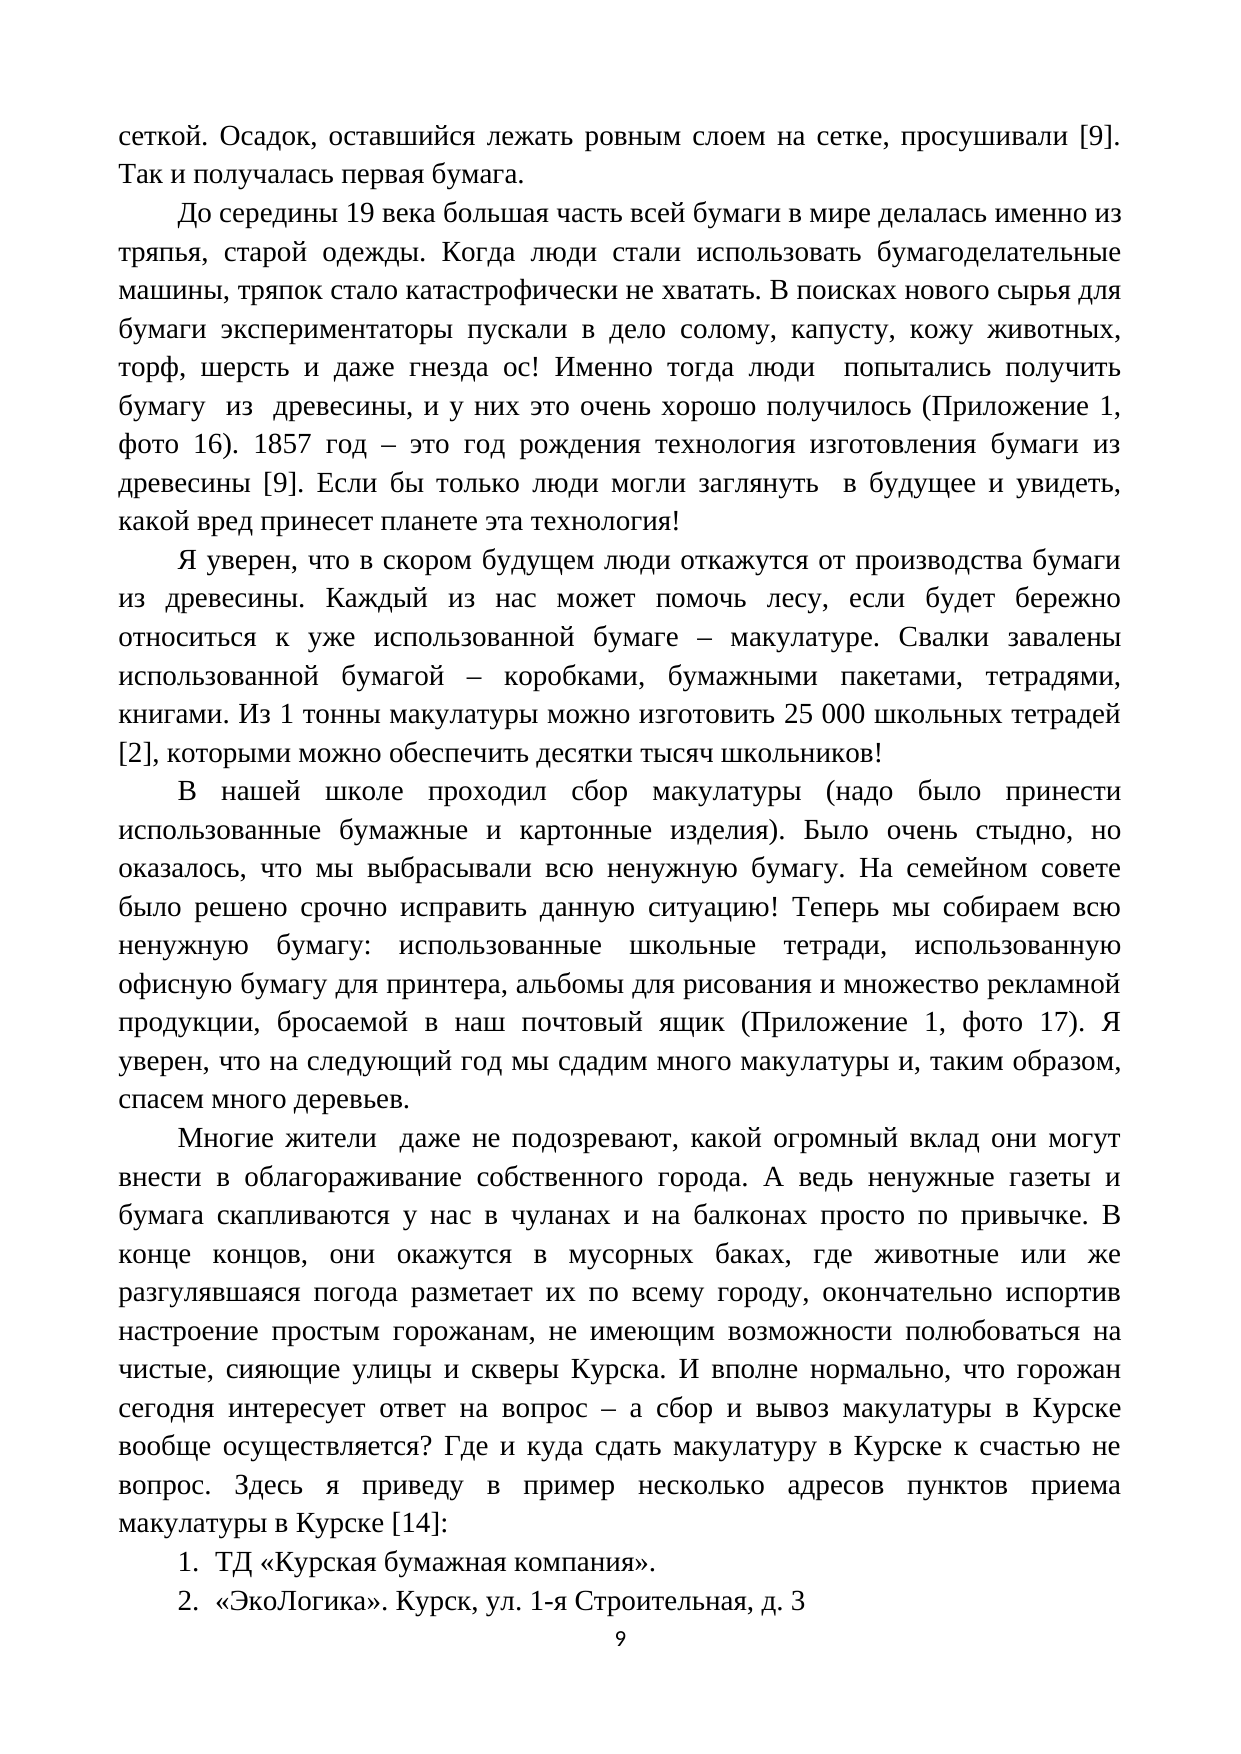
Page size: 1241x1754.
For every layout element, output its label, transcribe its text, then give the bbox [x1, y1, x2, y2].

text Я уверен, что в скором будущем люди откажутся от производства бумаги из древесины. Каждый из нас может помочь лесу, если будет бережно относиться к уже использованной бумаге – макулатуре. Свалки завалены использованной бумагой – коробками, бумажными пакетами, тетрадями, книгами. Из 1 тонны макулатуры можно изготовить 25 000 школьных тетрадей [2], которыми можно обеспечить десятки тысяч школьников! [118, 542, 1122, 768]
list ТД «Курская бумажная компания». [177, 1544, 1122, 1578]
list «ЭкоЛогика». Курск, ул. 1-я Строительная, д. 3 [177, 1583, 1122, 1616]
text Многие жители даже не подозревают, какой огромный вклад они могут внести в облагораживание собственного города. А ведь ненужные газеты и бумага скапливаются у нас в чуланах и на балконах просто по привычке. В конце концов, они окажутся в мусорных баках, где животные или же разгулявшаяся погода разметает их по всему городу, окончательно испортив настроение простым горожанам, не имеющим возможности полюбоваться на чистые, сияющие улицы и скверы Курска. И вполне нормально, что горожан сегодня интересует ответ на вопрос – а сбор и вывоз макулатуры в Курске вообще осуществляется? Где и куда сдать макулатуру в Курске к счастью не вопрос. Здесь я приведу в пример несколько адресов пунктов приема макулатуры в Курске [14]: [118, 1120, 1122, 1539]
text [118, 118, 1122, 190]
text До середины 19 века большая часть всей бумаги в мире делалась именно из тряпья, старой одежды. Когда люди стали использовать бумагоделательные машины, тряпок стало катастрофически не хватать. В поисках нового сырья для бумаги экспериментаторы пускали в дело солому, капусту, кожу животных, торф, шерсть и даже гнезда ос! Именно тогда люди попытались получить бумагу из древесины, и у них это очень хорошо получилось (Приложение 1, фото 16). 1857 год – это год рождения технология изготовления бумаги из древесины [9]. Если бы только люди могли заглянуть в будущее и увидеть, какой вред принесет планете эта технология! [118, 195, 1122, 537]
text В нашей школе проходил сбор макулатуры (надо было принести использованные бумажные и картонные изделия). Было очень стыдно, но оказалось, что мы выбрасывали всю ненужную бумагу. На семейном совете было решено срочно исправить данную ситуацию! Теперь мы собираем всю ненужную бумагу: использованные школьные тетради, использованную офисную бумагу для принтера, альбомы для рисования и множество рекламной продукции, бросаемой в наш почтовый ящик (Приложение 1, фото 17). Я уверен, что на следующий год мы сдадим много макулатуры и, таким образом, спасем много деревьев. [118, 773, 1122, 1115]
